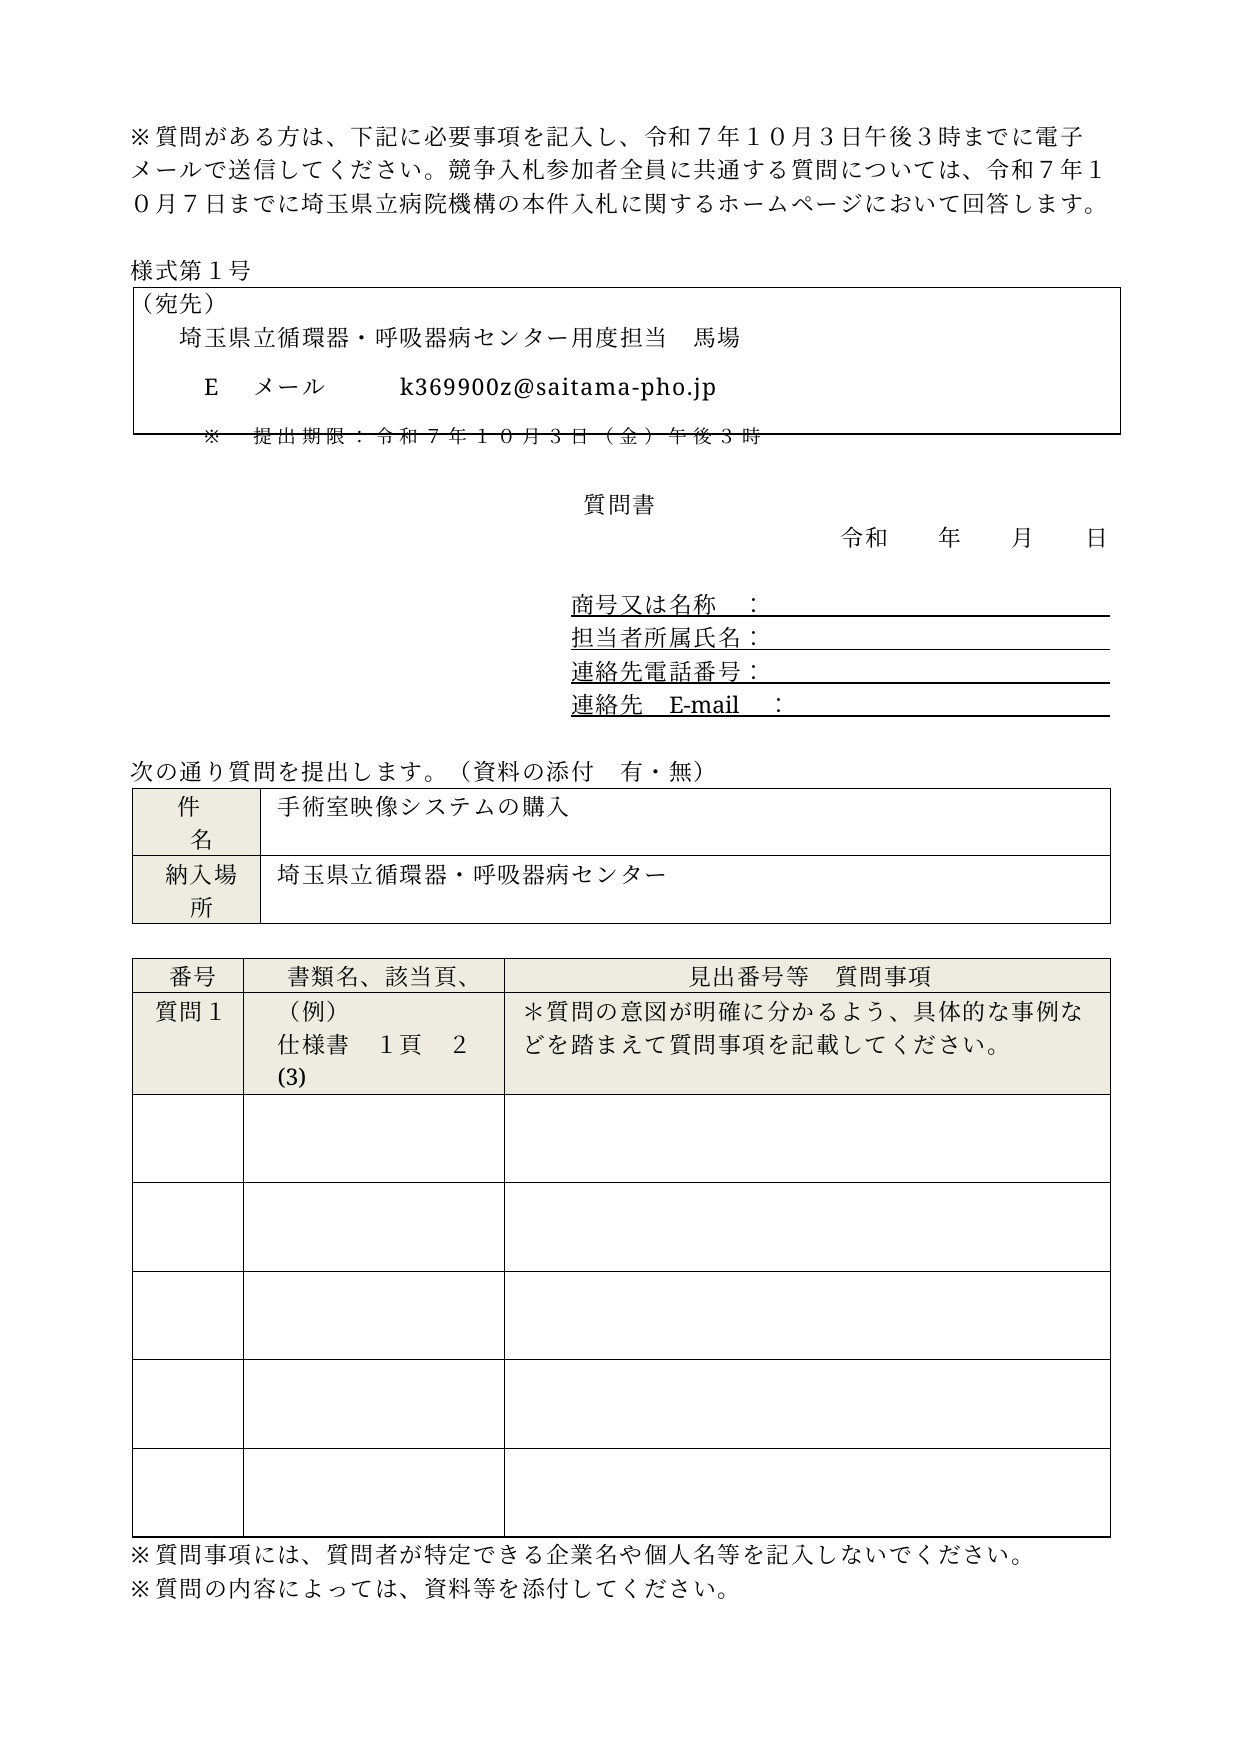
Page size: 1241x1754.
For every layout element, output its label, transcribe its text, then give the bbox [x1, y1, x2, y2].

text ※提出期限：令和７年１０月３日（金）午後３時 [190, 435, 1110, 453]
table_cell [244, 1095, 504, 1182]
text ※質問の内容によっては、資料等を添付してください。 [131, 1571, 1110, 1604]
text 埼玉県立循環器・呼吸器病センター用度担当 馬場 [160, 319, 1110, 353]
table_cell ＊質問の意図が明確に分かるよう、具体的な事例などを踏まえて質問事項を記載してください。 [505, 993, 1110, 1094]
table_header 番号 [133, 959, 243, 992]
text ※提出期限：令和７年１０月３日（金）午後３時 [190, 420, 1110, 433]
table_header 見出番号等 質問事項 [505, 959, 1110, 992]
table_cell [505, 1449, 1110, 1536]
table_cell 納入場所 [133, 856, 260, 923]
table_cell [505, 1272, 1110, 1359]
text Eメール k369900z@saitama-pho.jp [190, 353, 1110, 420]
table_cell [505, 1360, 1110, 1448]
table_cell [133, 1095, 243, 1182]
text 担当者所属氏名： [547, 620, 1110, 654]
table_cell [133, 1183, 243, 1271]
text 質問書 [131, 487, 1110, 520]
table_cell [244, 1272, 504, 1359]
table_cell [133, 1449, 243, 1536]
text ※質問がある方は、下記に必要事項を記入し、令和７年１０月３日午後３時までに電子メールで送信してください。競争入札参加者全員に共通する質問については、令和７年１０月７日までに埼玉県立病院機構の本件入札に関するホームページにおいて回答します。 [131, 119, 1110, 219]
text 令和 年 月 日 [131, 520, 1110, 553]
table_cell [133, 1272, 243, 1359]
table_cell [244, 1449, 504, 1536]
text 様式第１号 [131, 252, 1110, 286]
text 連絡先電話番号： [547, 654, 1110, 687]
text 商号又は名称 ： [547, 587, 1110, 620]
table_cell 埼玉県立循環器・呼吸器病センター [261, 856, 1110, 923]
table_cell [505, 1095, 1110, 1182]
table_cell [505, 1183, 1110, 1271]
table_cell 質問１ [133, 993, 243, 1094]
table_header 手術室映像システムの購入 [261, 789, 1110, 855]
text （宛先） [134, 288, 1110, 319]
table_cell [244, 1360, 504, 1448]
table_header 書類名、該当頁、 [244, 959, 504, 992]
text 連絡先 E-mail ： [547, 687, 1110, 721]
table_cell [133, 1360, 243, 1448]
table_header 件名 [133, 789, 260, 855]
text ※質問事項には、質問者が特定できる企業名や個人名等を記入しないでください。 [131, 1537, 1110, 1571]
table_cell （例） 仕様書 １頁 ２(3) [244, 993, 504, 1094]
table_cell [244, 1183, 504, 1271]
text 次の通り質問を提出します。（資料の添付 有・無） [131, 754, 1110, 787]
